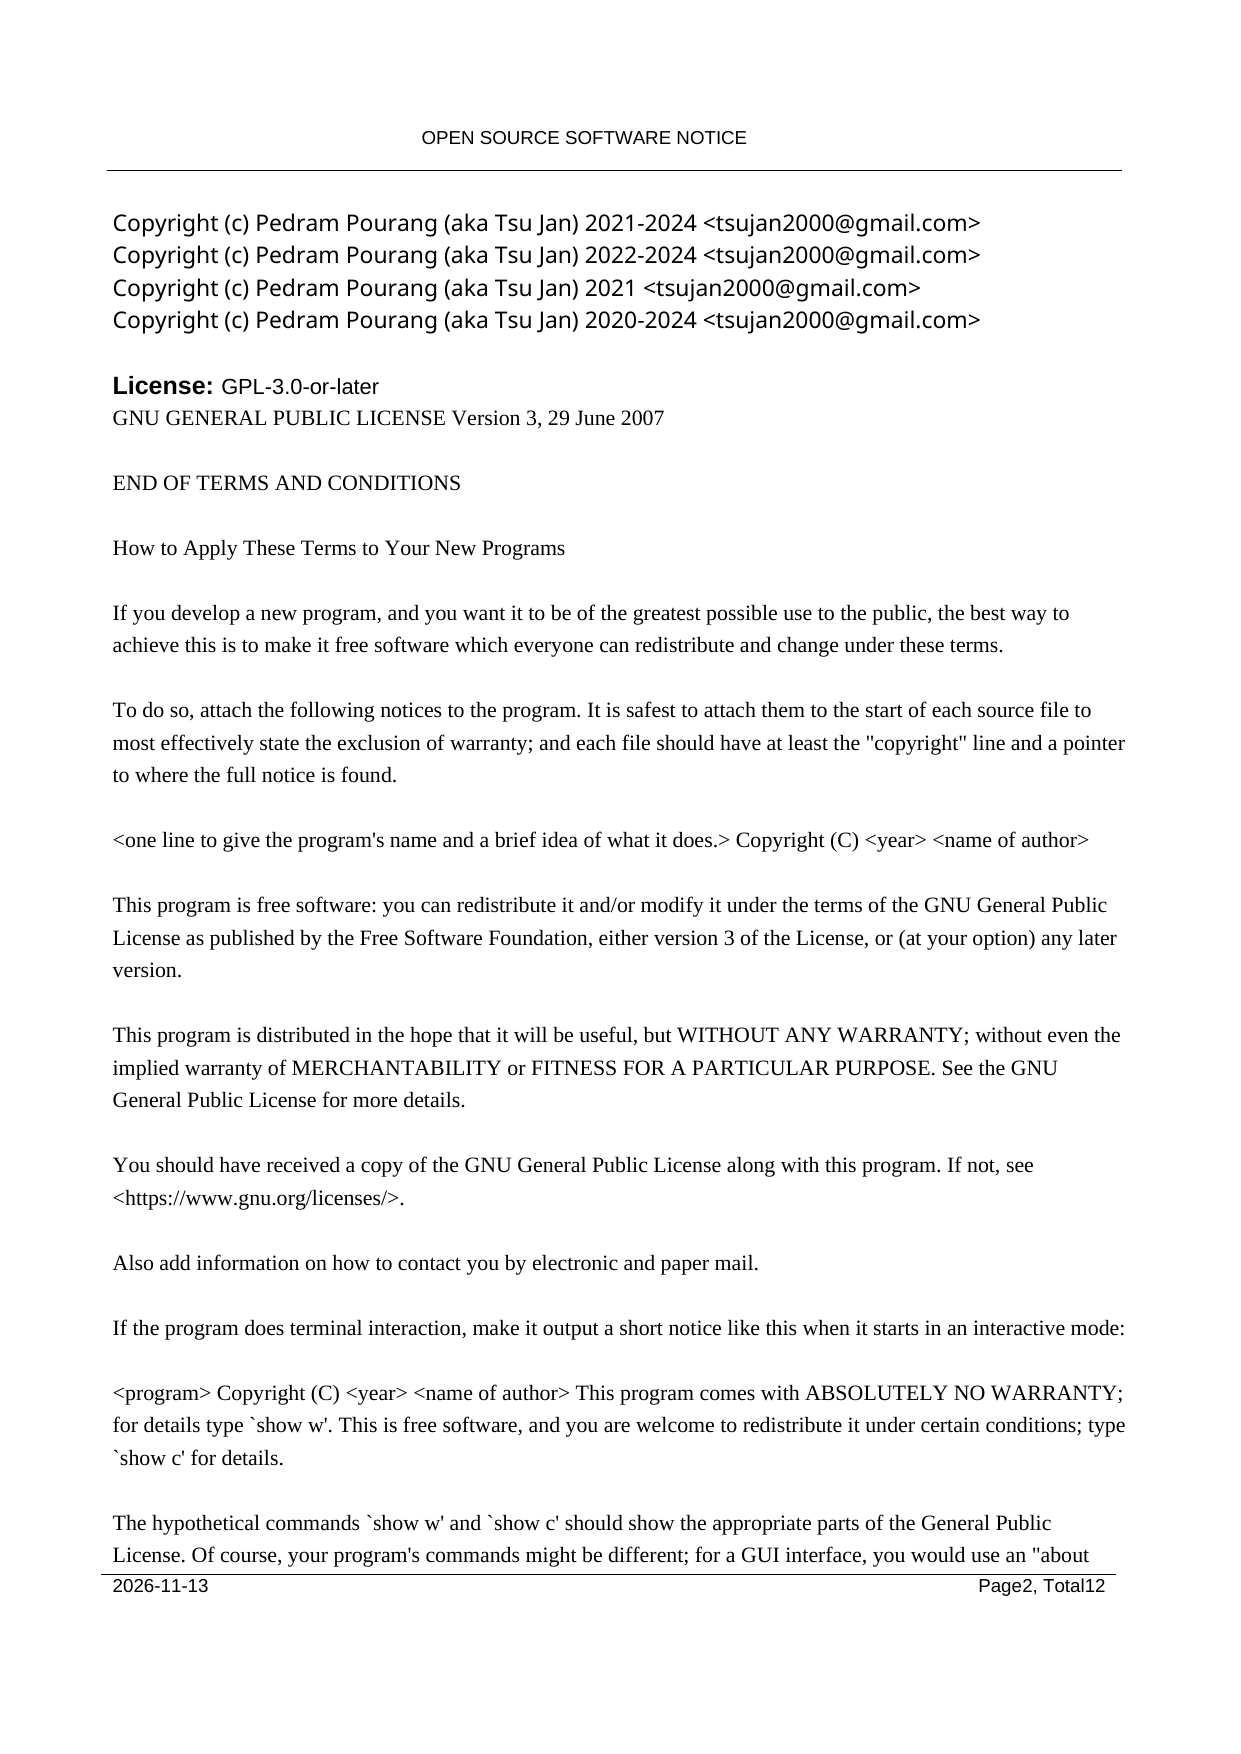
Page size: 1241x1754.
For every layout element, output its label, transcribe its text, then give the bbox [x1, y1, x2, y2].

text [112, 206, 1128, 369]
text License: GPL-3.0-or-later [112, 369, 1128, 401]
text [112, 401, 1128, 1571]
